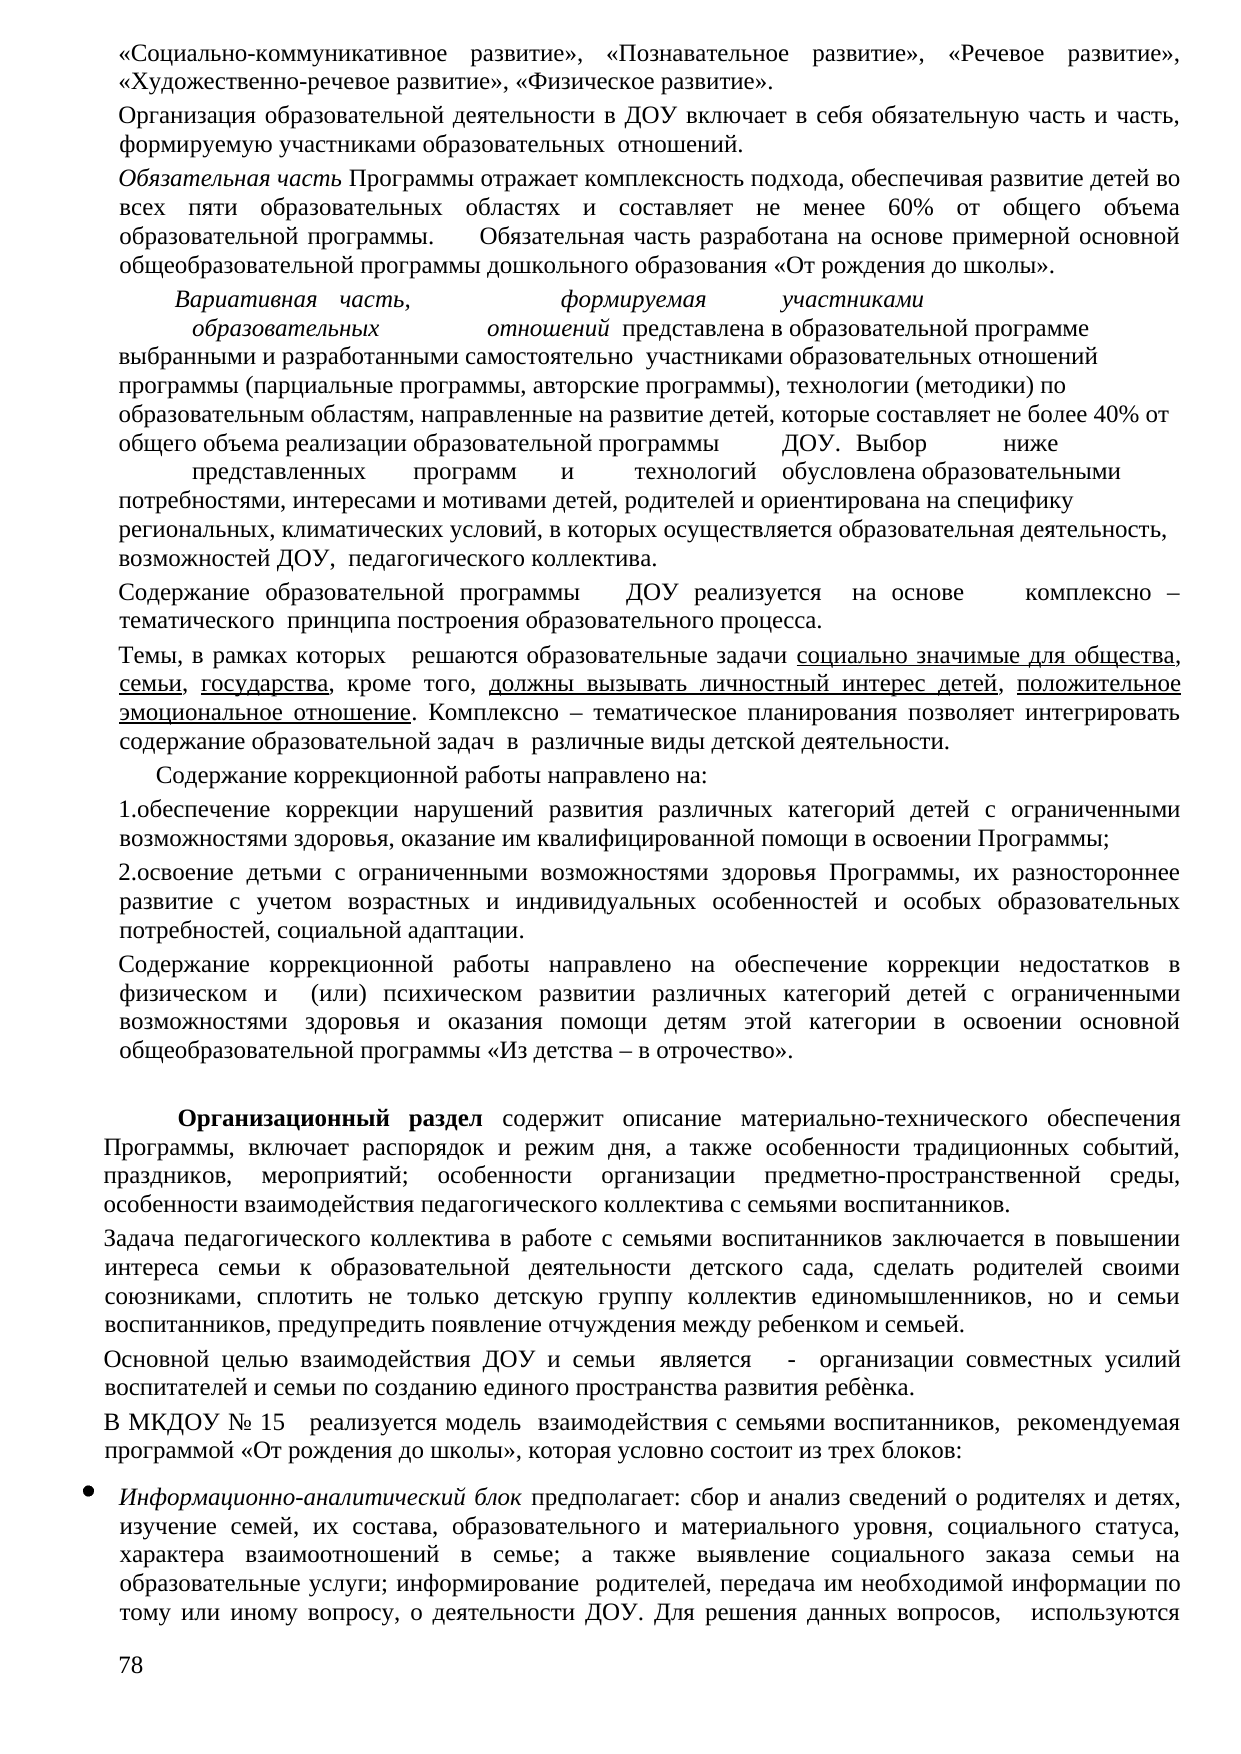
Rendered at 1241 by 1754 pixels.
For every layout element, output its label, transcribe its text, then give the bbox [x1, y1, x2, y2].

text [82, 1469, 1181, 1626]
text Основной целью взаимодействия ДОУ и семьи является - организации совместных усилий воспитателей и семьи по созданию единого пространства развития ребѐнка. [103, 1344, 1181, 1401]
text Содержание коррекционной работы направлено на обеспечение коррекции недостатков в физическом и (или) психическом развитии различных категорий детей с ограниченными возможностями здоровья и оказания помощи детям этой категории в освоении основной общеобразовательной программы «Из детства – в отрочество». [118, 949, 1181, 1064]
text 2.освоение детьми с ограниченными возможностями здоровья Программы, их разностороннее развитие с учетом возрастных и индивидуальных особенностей и особых образовательных потребностей, социальной адаптации. [118, 857, 1181, 943]
text Организационный раздел содержит описание материально-технического обеспечения Программы, включает распорядок и режим дня, а также особенности традиционных событий, праздников, мероприятий; особенности организации предметно-пространственной среды, особенности взаимодействия педагогического коллектива с семьями воспитанников. [103, 1103, 1181, 1218]
text Темы, в рамках которых решаются образовательные задачи социально значимые для общества, семьи, государства, кроме того, должны вызывать личностный интерес детей, положительное эмоциональное отношение. Комплексно – тематическое планирования позволяет интегрировать содержание образовательной задач в различные виды детской деятельности. [118, 640, 1181, 755]
text Содержание образовательной программы ДОУ реализуется на основе комплексно – тематического принципа построения образовательного процесса. [118, 577, 1181, 634]
text Вариативная часть, формируемая участниками образовательных отношений представлена в образовательной программе выбранными и разработанными самостоятельно участниками образовательных отношений программы (парциальные программы, авторские программы), технологии (методики) по образовательным областям, направленные на развитие детей, которые составляет не более 40% от общего объема реализации образовательной программы ДОУ. Выбор ниже представленных программ и технологий обусловлена образовательными потребностями, интересами и мотивами детей, родителей и ориентирована на специфику региональных, климатических условий, в которых осуществляется образовательная деятельность, возможностей ДОУ, педагогического коллектива. [118, 284, 1182, 571]
picture [81, 1469, 109, 1506]
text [118, 38, 1181, 95]
text В МКДОУ № 15 реализуется модель взаимодействия с семьями воспитанников, рекомендуемая программой «От рождения до школы», которая условно состоит из трех блоков: [103, 1407, 1181, 1464]
text Обязательная часть Программы отражает комплексность подхода, обеспечивая развитие детей во всех пяти образовательных областях и составляет не менее 60% от общего объема образовательной программы. Обязательная часть разработана на основе примерной основной общеобразовательной программы дошкольного образования «От рождения до школы». [118, 163, 1181, 278]
text 1.обеспечение коррекции нарушений развития различных категорий детей с ограниченными возможностями здоровья, оказание им квалифицированной помощи в освоении Программы; [118, 794, 1181, 852]
text Организация образовательной деятельности в ДОУ включает в себя обязательную часть и часть, формируемую участниками образовательных отношений. [118, 101, 1181, 158]
text Содержание коррекционной работы направлено на: [118, 760, 1181, 789]
text Задача педагогического коллектива в работе с семьями воспитанников заключается в повышении интереса семьи к образовательной деятельности детского сада, сделать родителей своими союзниками, сплотить не только детскую группу коллектив единомышленников, но и семьи воспитанников, предупредить появление отчуждения между ребенком и семьей. [103, 1223, 1181, 1338]
